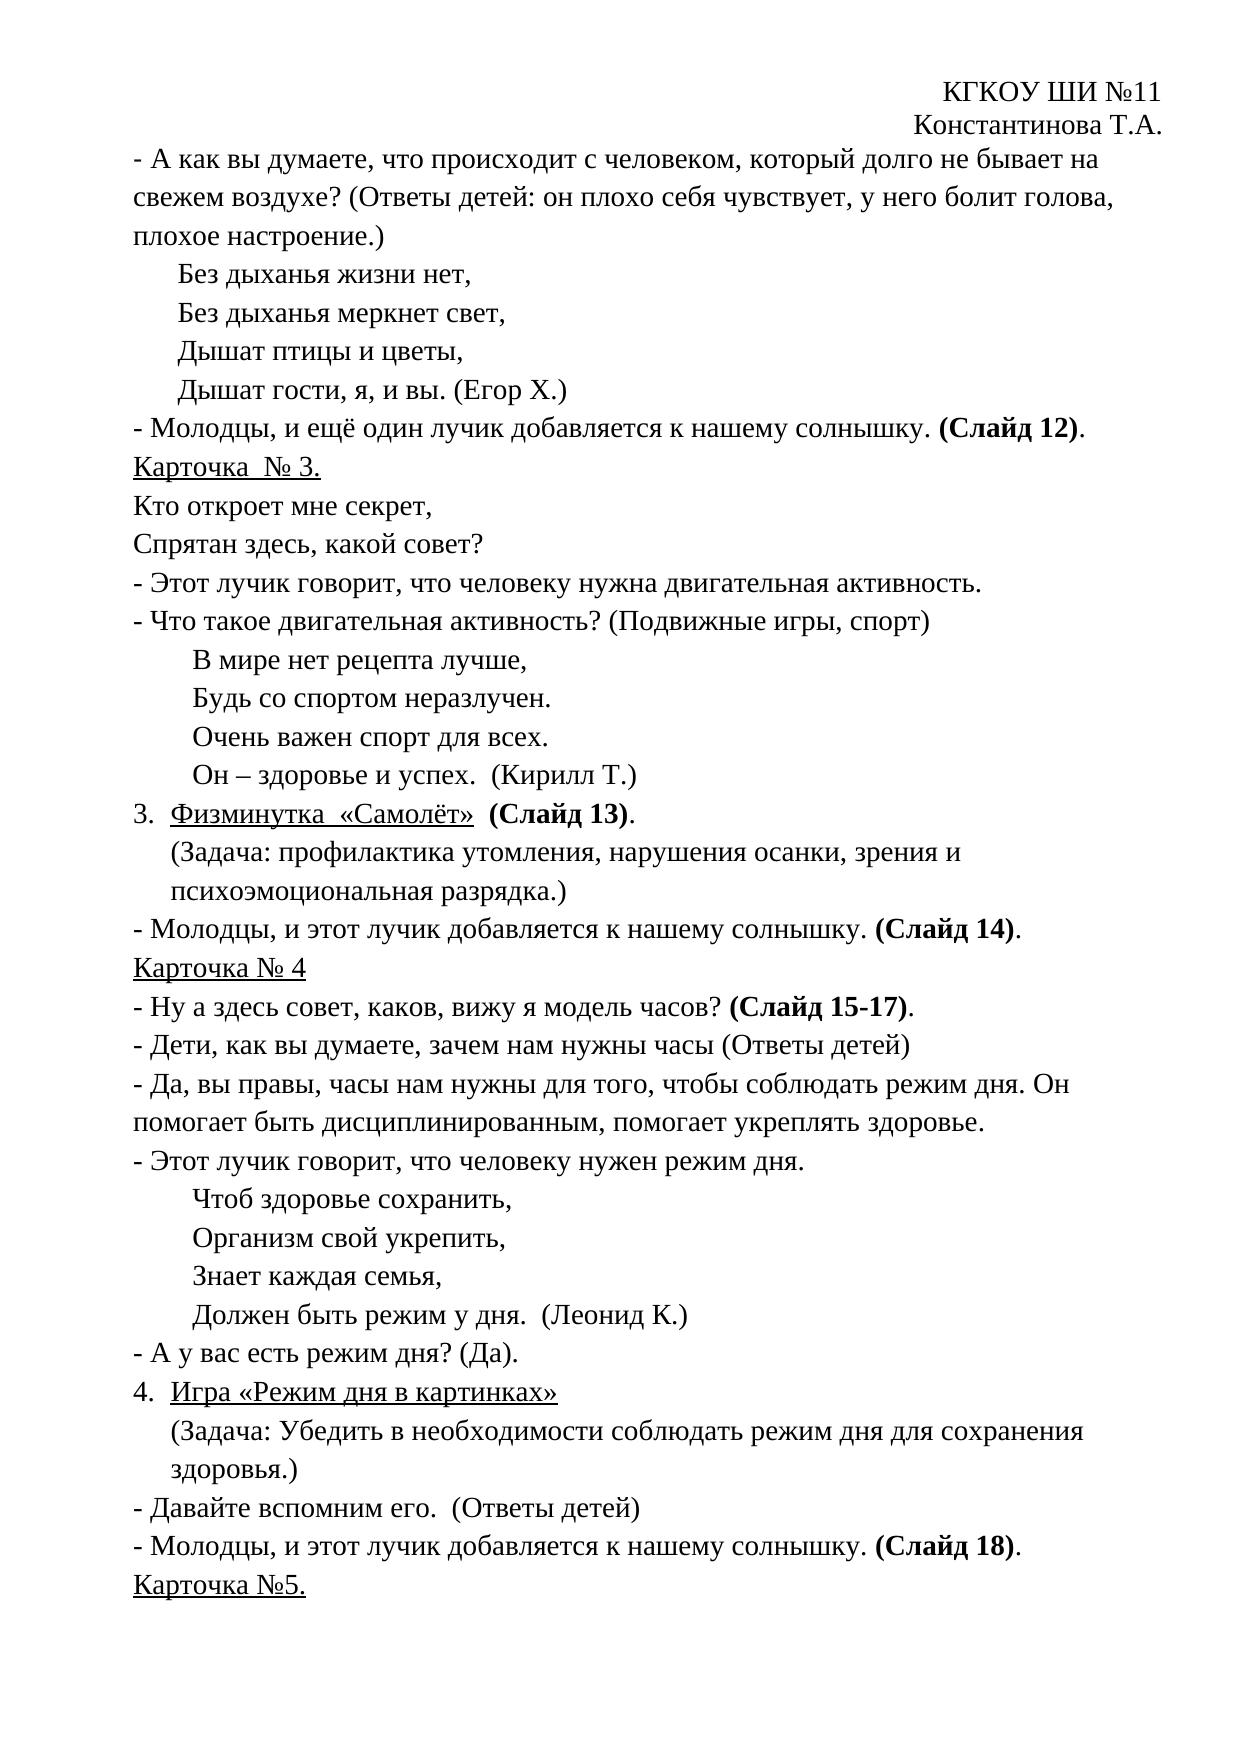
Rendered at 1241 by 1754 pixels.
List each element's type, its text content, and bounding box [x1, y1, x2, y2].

text - А у вас есть режим дня? (Да). [133, 1336, 1167, 1369]
text Организм свой укрепить, [133, 1220, 1167, 1253]
text Кто откроет мне секрет, [133, 488, 1167, 521]
text - Этот лучик говорит, что человеку нужна двигательная активность. [133, 565, 1167, 598]
text Без дыханья меркнет свет, [133, 295, 1167, 328]
text Очень важен спорт для всех. [133, 719, 1167, 752]
text Чтоб здоровье сохранить, [133, 1181, 1167, 1215]
text Карточка № 4 [133, 950, 1167, 984]
text - Молодцы, и этот лучик добавляется к нашему солнышку. (Слайд 18). [133, 1528, 1167, 1562]
text Дышат гости, я, и вы. (Егор Х.) [133, 372, 1167, 406]
text Должен быть режим у дня. (Леонид К.) [133, 1297, 1167, 1331]
text - Молодцы, и ещё один лучик добавляется к нашему солнышку. (Слайд 12). [133, 411, 1167, 444]
text - Что такое двигательная активность? (Подвижные игры, спорт) [133, 603, 1167, 637]
list (Задача: Убедить в необходимости соблюдать режим дня для сохранения здоровья.) [170, 1413, 1167, 1485]
text - Этот лучик говорит, что человеку нужен режим дня. [133, 1143, 1167, 1176]
text Без дыханья жизни нет, [133, 256, 1167, 290]
text Дышат птицы и цветы, [133, 333, 1167, 367]
text - Ну а здесь совет, каков, вижу я модель часов? (Слайд 15-17). [133, 989, 1167, 1022]
list Физминутка «Самолёт» (Слайд 13). [133, 796, 1167, 829]
text - Дети, как вы думаете, зачем нам нужны часы (Ответы детей) [133, 1027, 1167, 1061]
text - Давайте вспомним его. (Ответы детей) [133, 1490, 1167, 1523]
text - А как вы думаете, что происходит с человеком, который долго не бывает на свежем воздухе? (Ответы детей: он плохо себя чувствует, у него болит голова, плохое настроение.) [133, 141, 1167, 251]
text Спрятан здесь, какой совет? [133, 526, 1167, 560]
text - Да, вы правы, часы нам нужны для того, чтобы соблюдать режим дня. Он помогает быть дисциплинированным, помогает укреплять здоровье. [133, 1066, 1167, 1138]
list Игра «Режим дня в картинках» [133, 1374, 1167, 1408]
text Будь со спортом неразлучен. [133, 680, 1167, 714]
text Карточка №5. [133, 1567, 1167, 1600]
text Знает каждая семья, [133, 1258, 1167, 1292]
text Карточка № 3. [133, 449, 1167, 483]
text - Молодцы, и этот лучик добавляется к нашему солнышку. (Слайд 14). [133, 912, 1167, 945]
text В мире нет рецепта лучше, [133, 642, 1167, 675]
text Он – здоровье и успех. (Кирилл Т.) [133, 757, 1167, 791]
list (Задача: профилактика утомления, нарушения осанки, зрения и психоэмоциональная разрядка.) [170, 834, 1167, 907]
